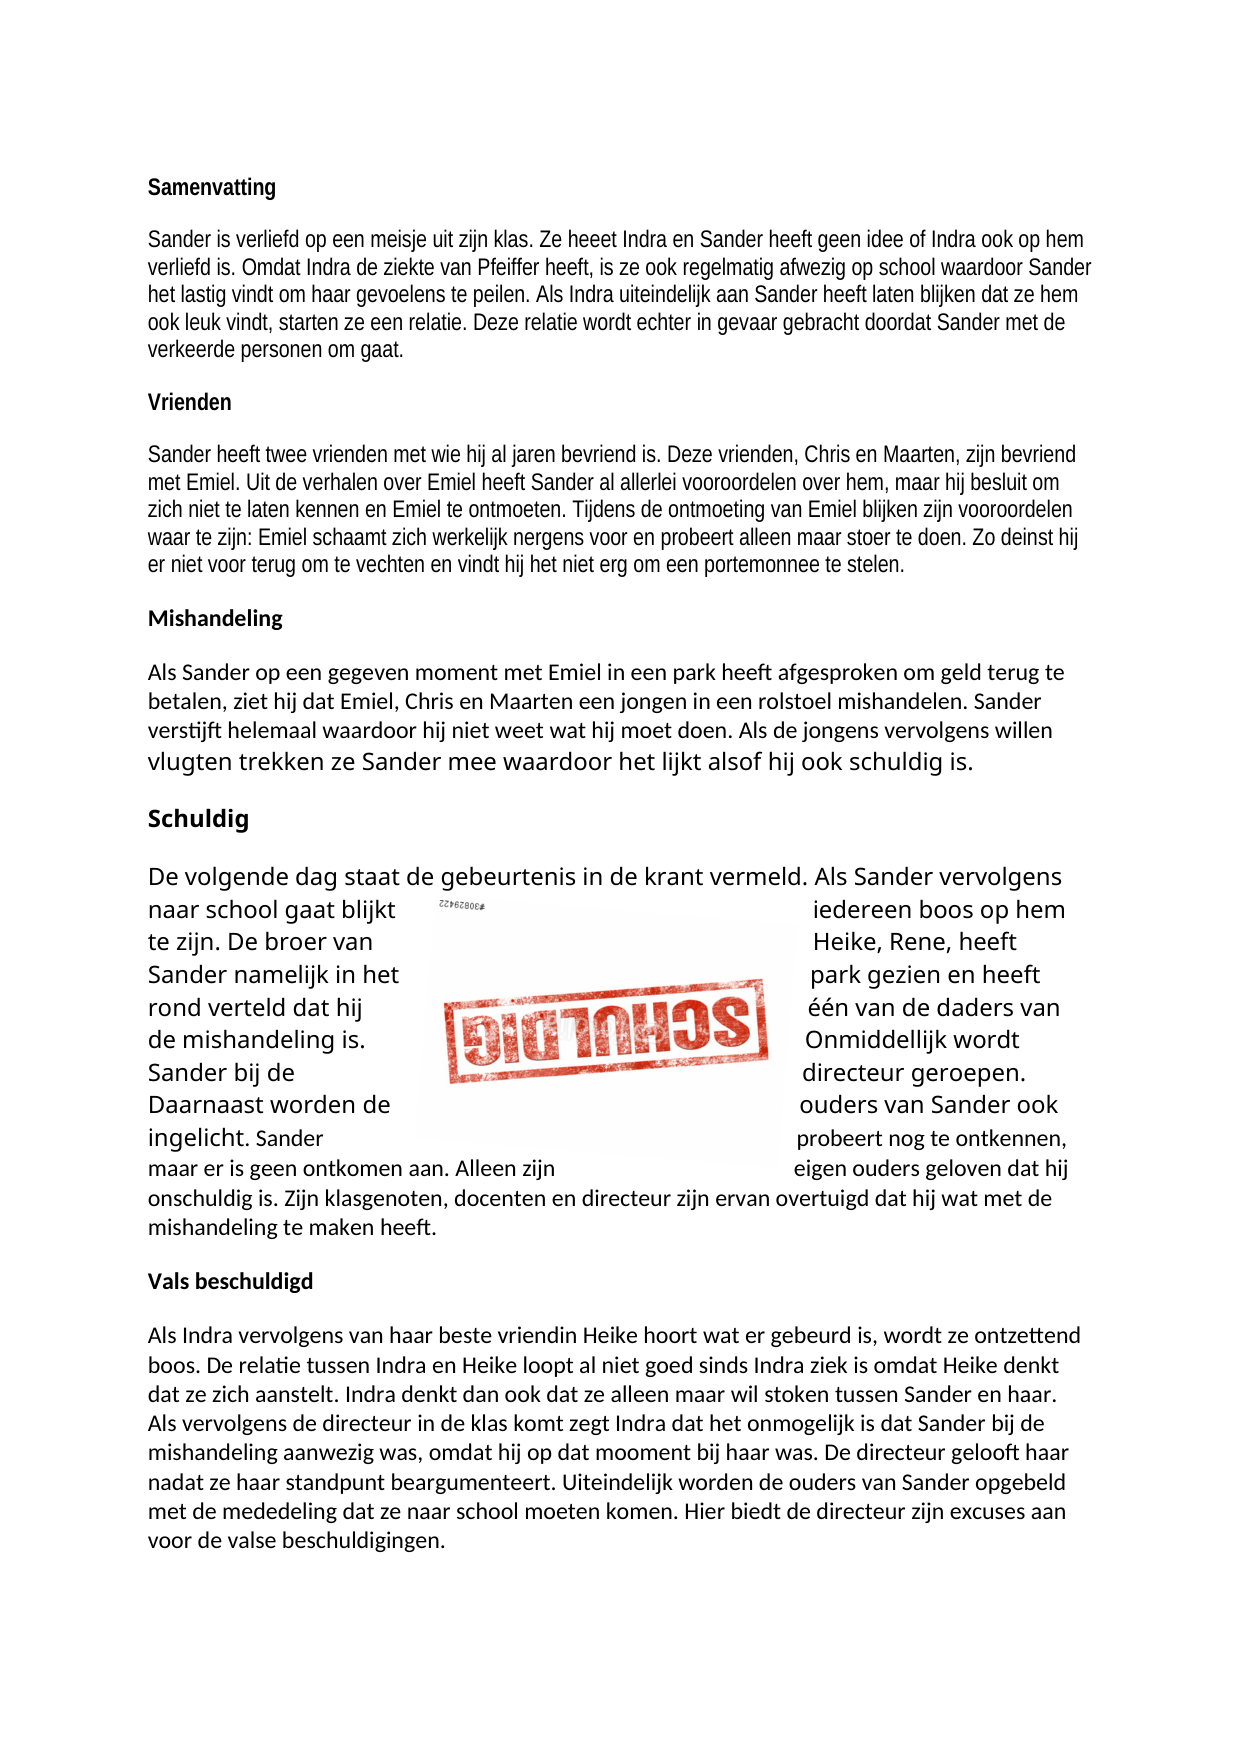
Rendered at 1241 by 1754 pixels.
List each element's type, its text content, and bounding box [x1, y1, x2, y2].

text Als Indra vervolgens van haar beste vriendin Heike hoort wat er gebeurd is, wordt ze ontzettend boos. De relatie tussen Indra en Heike loopt al niet goed sinds Indra ziek is omdat Heike denkt dat ze zich aanstelt. Indra denkt dan ook dat ze alleen maar wil stoken tussen Sander en haar. Als vervolgens de directeur in de klas komt zegt Indra dat het onmogelijk is dat Sander bij de mishandeling aanwezig was, omdat hij op dat mooment bij haar was. De directeur gelooft haar nadat ze haar standpunt beargumenteert. Uiteindelijk worden de ouders van Sander opgebeld met de mededeling dat ze naar school moeten komen. Hier biedt de directeur zijn excuses aan voor de valse beschuldigingen. [148, 1320, 1093, 1554]
text Sander is verliefd op een meisje uit zijn klas. Ze heeet Indra en Sander heeft geen idee of Indra ook op hem verliefd is. Omdat Indra de ziekte van Pfeiffer heeft, is ze ook regelmatig afwezig op school waardoor Sander het lastig vindt om haar gevoelens te peilen. Als Indra uiteindelijk aan Sander heeft laten blijken dat ze hem ook leuk vindt, starten ze een relatie. Deze relatie wordt echter in gevaar gebracht doordat Sander met de verkeerde personen om gaat. [148, 225, 1093, 363]
text Schuldig [148, 802, 1093, 835]
text Als Sander op een gegeven moment met Emiel in een park heeft afgesproken om geld terug te betalen, ziet hij dat Emiel, Chris en Maarten een jongen in een rolstoel mishandelen. Sander verstijft helemaal waardoor hij niet weet wat hij moet doen. Als de jongens vervolgens willen vlugten trekken ze Sander mee waardoor het lijkt alsof hij ook schuldig is. [148, 657, 1093, 777]
text Vals beschuldigd [148, 1266, 1093, 1295]
text Sander heeft twee vrienden met wie hij al jaren bevriend is. Deze vrienden, Chris en Maarten, zijn bevriend met Emiel. Uit de verhalen over Emiel heeft Sander al allerlei vooroordelen over hem, maar hij besluit om zich niet te laten kennen en Emiel te ontmoeten. Tijdens de ontmoeting van Emiel blijken zijn vooroordelen waar te zijn: Emiel schaamt zich werkelijk nergens voor en probeert alleen maar stoer te doen. Zo deinst hij er niet voor terug om te vechten en vindt hij het niet erg om een portemonnee te stelen. [148, 440, 1093, 578]
text Vrienden [148, 388, 1093, 415]
text Samenvatting [148, 173, 1093, 200]
picture [416, 896, 796, 1167]
text Mishandeling [148, 603, 1093, 632]
